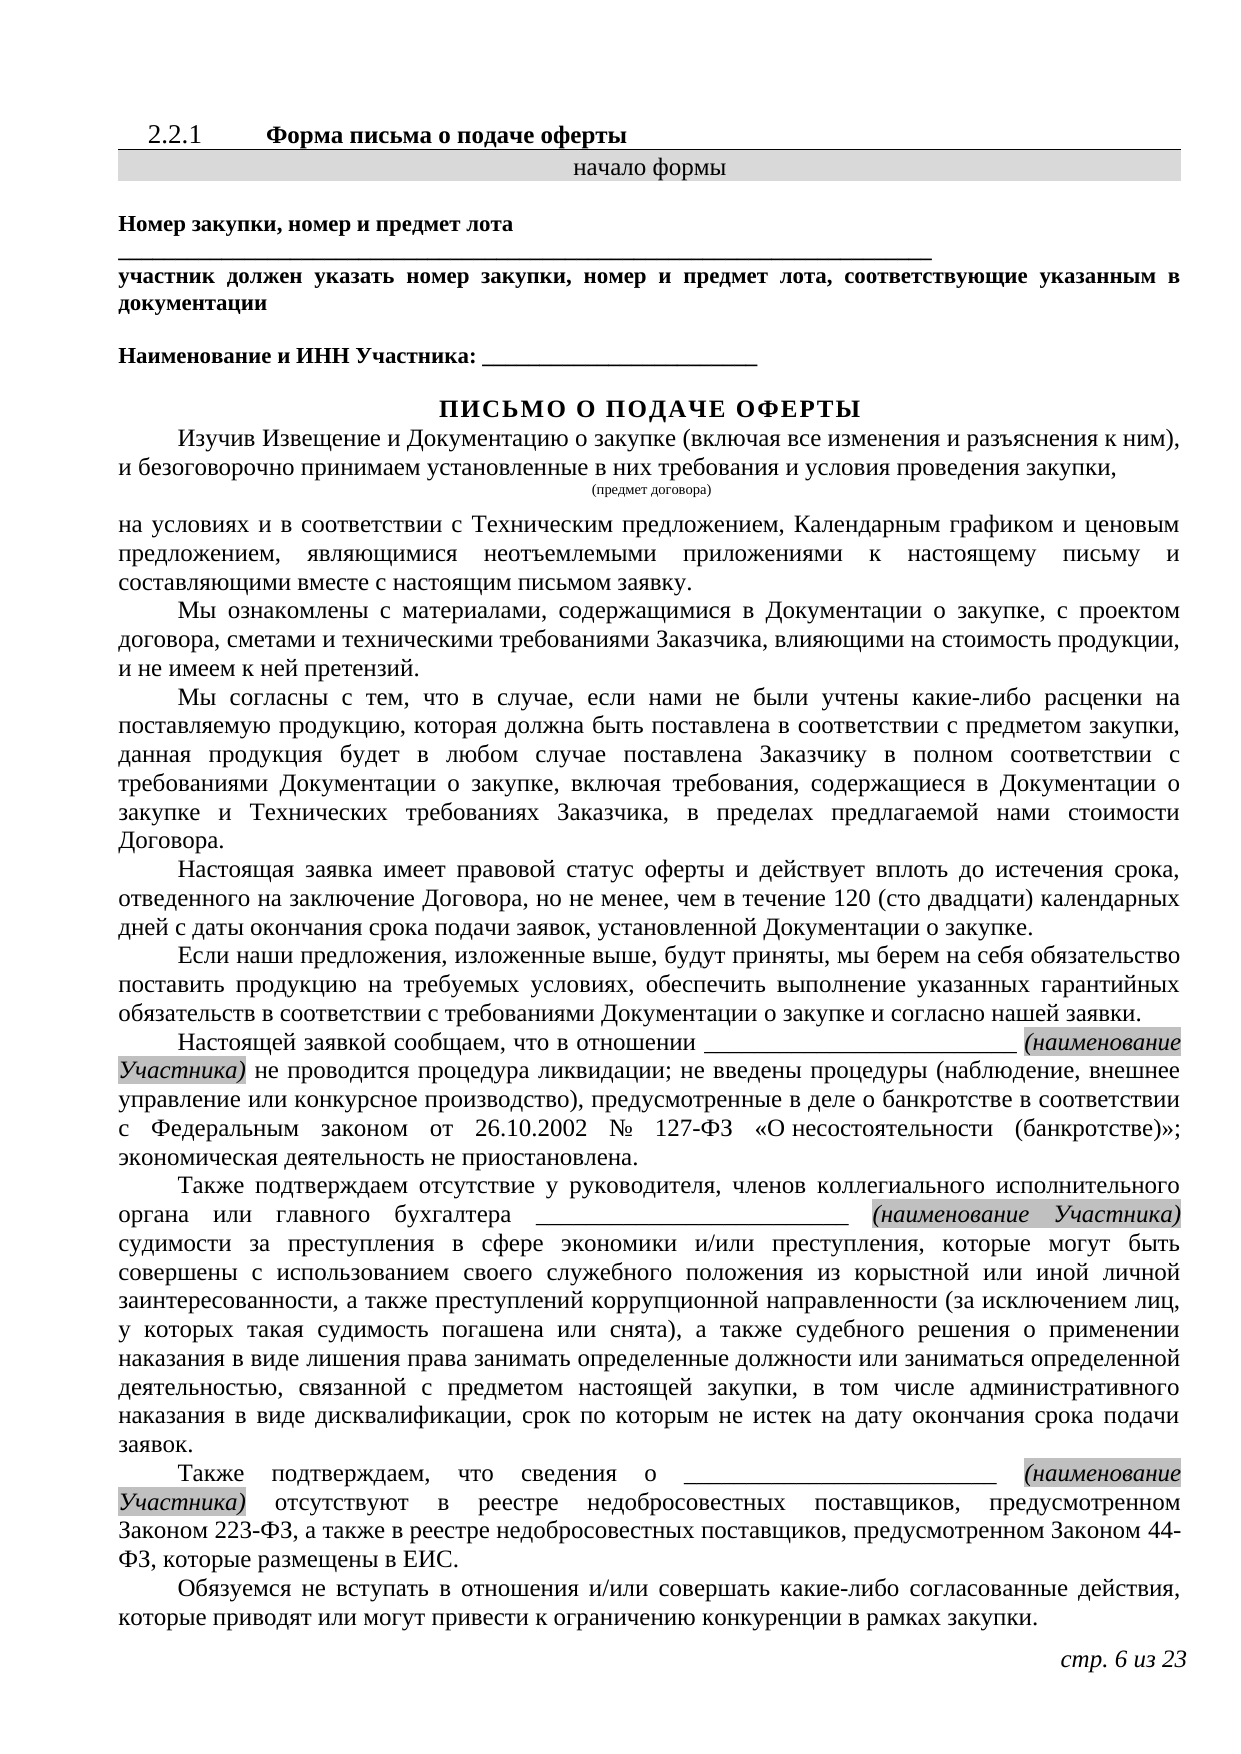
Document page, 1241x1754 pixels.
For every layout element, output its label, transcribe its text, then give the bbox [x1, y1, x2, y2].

text Наименование и ИНН Участника: ________________________ [118, 342, 1181, 368]
text Изучив Извещение и Документацию о закупке (включая все изменения и разъяснения к ним), и безоговорочно принимаем установленные в них требования и условия проведения закупки, [118, 423, 1181, 481]
text (предмет договора) [118, 481, 1181, 509]
text Также подтверждаем, что сведения о _________________________ (наименование Участника) отсутствуют в реестре недобросовестных поставщиков, предусмотренном Законом 223-ФЗ, а также в реестре недобросовестных поставщиков, предусмотренном Законом 44-ФЗ, которые размещены в ЕИС. [118, 1458, 1181, 1573]
text Письмо о подаче оферты [118, 394, 1181, 423]
text на условиях и в соответствии с Техническим предложением, Календарным графиком и ценовым предложением, являющимися неотъемлемыми приложениями к настоящему письму и составляющими вместе с настоящим письмом заявку. [118, 509, 1181, 596]
text Настоящая заявка имеет правовой статус оферты и действует вплоть до истечения срока, отведенного на заключение Договора, но не менее, чем в течение 120 (сто двадцати) календарных дней с даты окончания срока подачи заявок, установленной Документации о закупке. [118, 854, 1181, 941]
text Мы ознакомлены с материалами, содержащимися в Документации о закупке, с проектом договора, сметами и техническими требованиями Заказчика, влияющими на стоимость продукции, и не имеем к ней претензий. [118, 596, 1181, 682]
text _______________________________________________________________________ [118, 236, 1181, 263]
text участник должен указать номер закупки, номер и предмет лота, соответствующие указанным в документации [118, 263, 1181, 315]
text начало формы [118, 150, 1181, 181]
text Мы согласны с тем, что в случае, если нами не были учтены какие-либо расценки на поставляемую продукцию, которая должна быть поставлена в соответствии с предметом закупки, данная продукция будет в любом случае поставлена Заказчику в полном соответствии с требованиями Документации о закупке, включая требования, содержащиеся в Документации о закупке и Технических требованиях Заказчика, в пределах предлагаемой нами стоимости Договора. [118, 682, 1181, 854]
text Номер закупки, номер и предмет лота [118, 210, 1181, 236]
text Обязуемся не вступать в отношения и/или совершать какие-либо согласованные действия, которые приводят или могут привести к ограничению конкуренции в рамках закупки. [118, 1573, 1181, 1631]
text Также подтверждаем отсутствие у руководителя, членов коллегиального исполнительного органа или главного бухгалтера _________________________ (наименование Участника) судимости за преступления в сфере экономики и/или преступления, которые могут быть совершены с использованием своего служебного положения из корыстной или иной личной заинтересованности, а также преступлений коррупционной направленности (за исключением лиц, у которых такая судимость погашена или снята), а также судебного решения о применении наказания в виде лишения права занимать определенные должности или заниматься определенной деятельностью, связанной с предметом настоящей закупки, в том числе административного наказания в виде дисквалификации, срок по которым не истек на дату окончания срока подачи заявок. [118, 1171, 1181, 1458]
text Форма письма о подаче оферты [148, 118, 1181, 149]
text Настоящей заявкой сообщаем, что в отношении _________________________ (наименование Участника) не проводится процедура ликвидации; не введены процедуры (наблюдение, внешнее управление или конкурсное производство), предусмотренные в деле о банкротстве в соответствии с Федеральным законом от 26.10.2002 № 127-ФЗ «О несостоятельности (банкротстве)»; экономическая деятельность не приостановлена. [118, 1027, 1181, 1171]
text Если наши предложения, изложенные выше, будут приняты, мы берем на себя обязательство поставить продукцию на требуемых условиях, обеспечить выполнение указанных гарантийных обязательств в соответствии с требованиями Документации о закупке и согласно нашей заявки. [118, 941, 1181, 1027]
